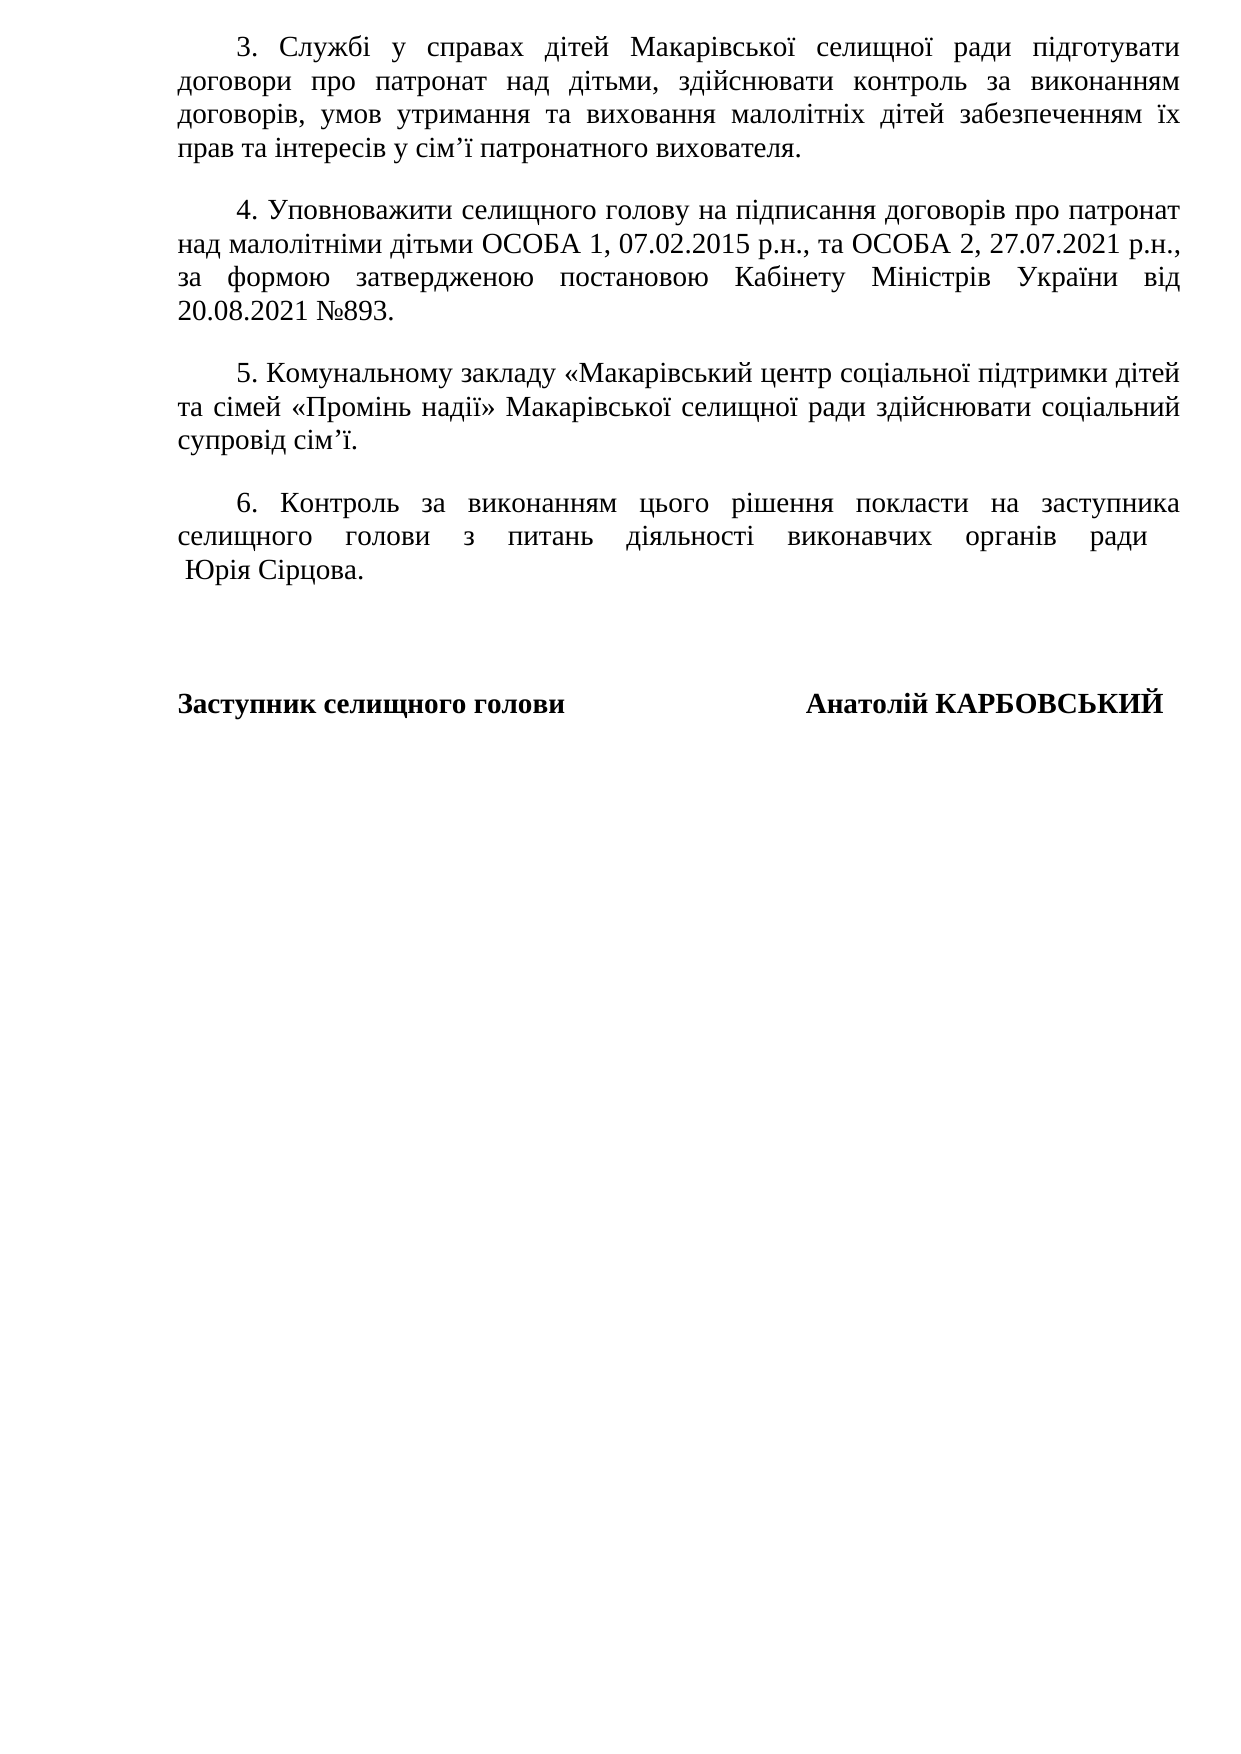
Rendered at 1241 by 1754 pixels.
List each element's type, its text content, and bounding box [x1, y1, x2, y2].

text Заступник селищного голови Анатолій КАРБОВСЬКИЙ [177, 686, 1181, 719]
text 4. Уповноважити селищного голову на підписання договорів про патронат над малолітніми дітьми ОСОБА 1, 07.02.2015 р.н., та ОСОБА 2, 27.07.2021 р.н., за формою затвердженою постановою Кабінету Міністрів України від 20.08.2021 №893. [177, 192, 1181, 327]
text 3. Службі у справах дітей Макарівської селищної ради підготувати договори про патронат над дітьми, здійснювати контроль за виконанням договорів, умов утримання та виховання малолітніх дітей забезпеченням їх прав та інтересів у сім’ї патронатного вихователя. [177, 29, 1181, 164]
text 6. Контроль за виконанням цього рішення покласти на заступника селищного голови з питань діяльності виконавчих органів ради Юрія Сірцова. [177, 485, 1181, 585]
text 5. Комунальному закладу «Макарівський центр соціальної підтримки дітей та сімей «Промінь надії» Макарівської селищної ради здійснювати соціальний супровід сім’ї. [177, 355, 1181, 456]
